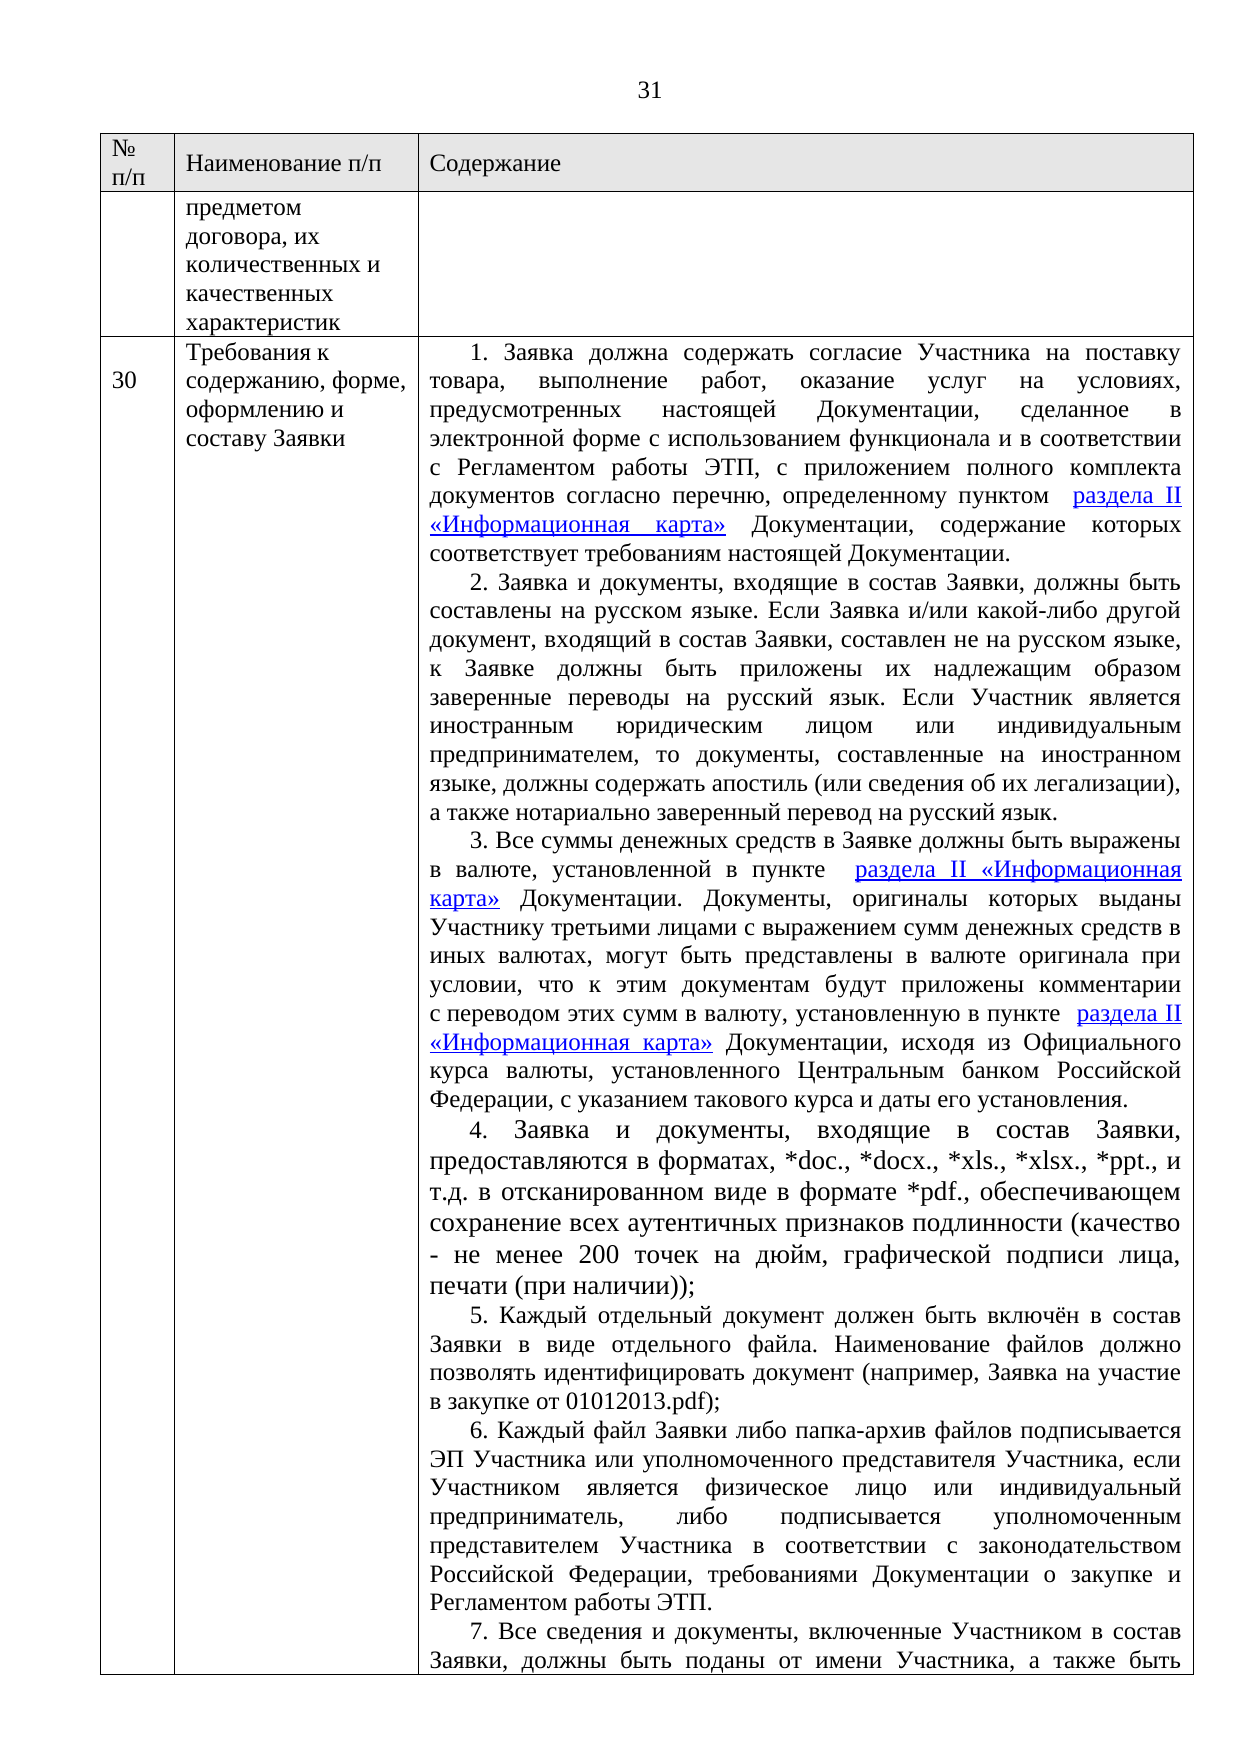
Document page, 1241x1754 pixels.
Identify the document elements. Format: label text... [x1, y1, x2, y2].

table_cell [175, 337, 418, 1674]
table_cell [175, 192, 418, 336]
table_header № п/п [101, 134, 174, 191]
table_header Наименование п/п [175, 134, 418, 191]
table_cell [419, 192, 1193, 336]
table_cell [419, 337, 1193, 1674]
table_cell 29 [101, 192, 174, 336]
table_header Содержание [419, 134, 1193, 191]
table_cell 30 [101, 337, 174, 1674]
